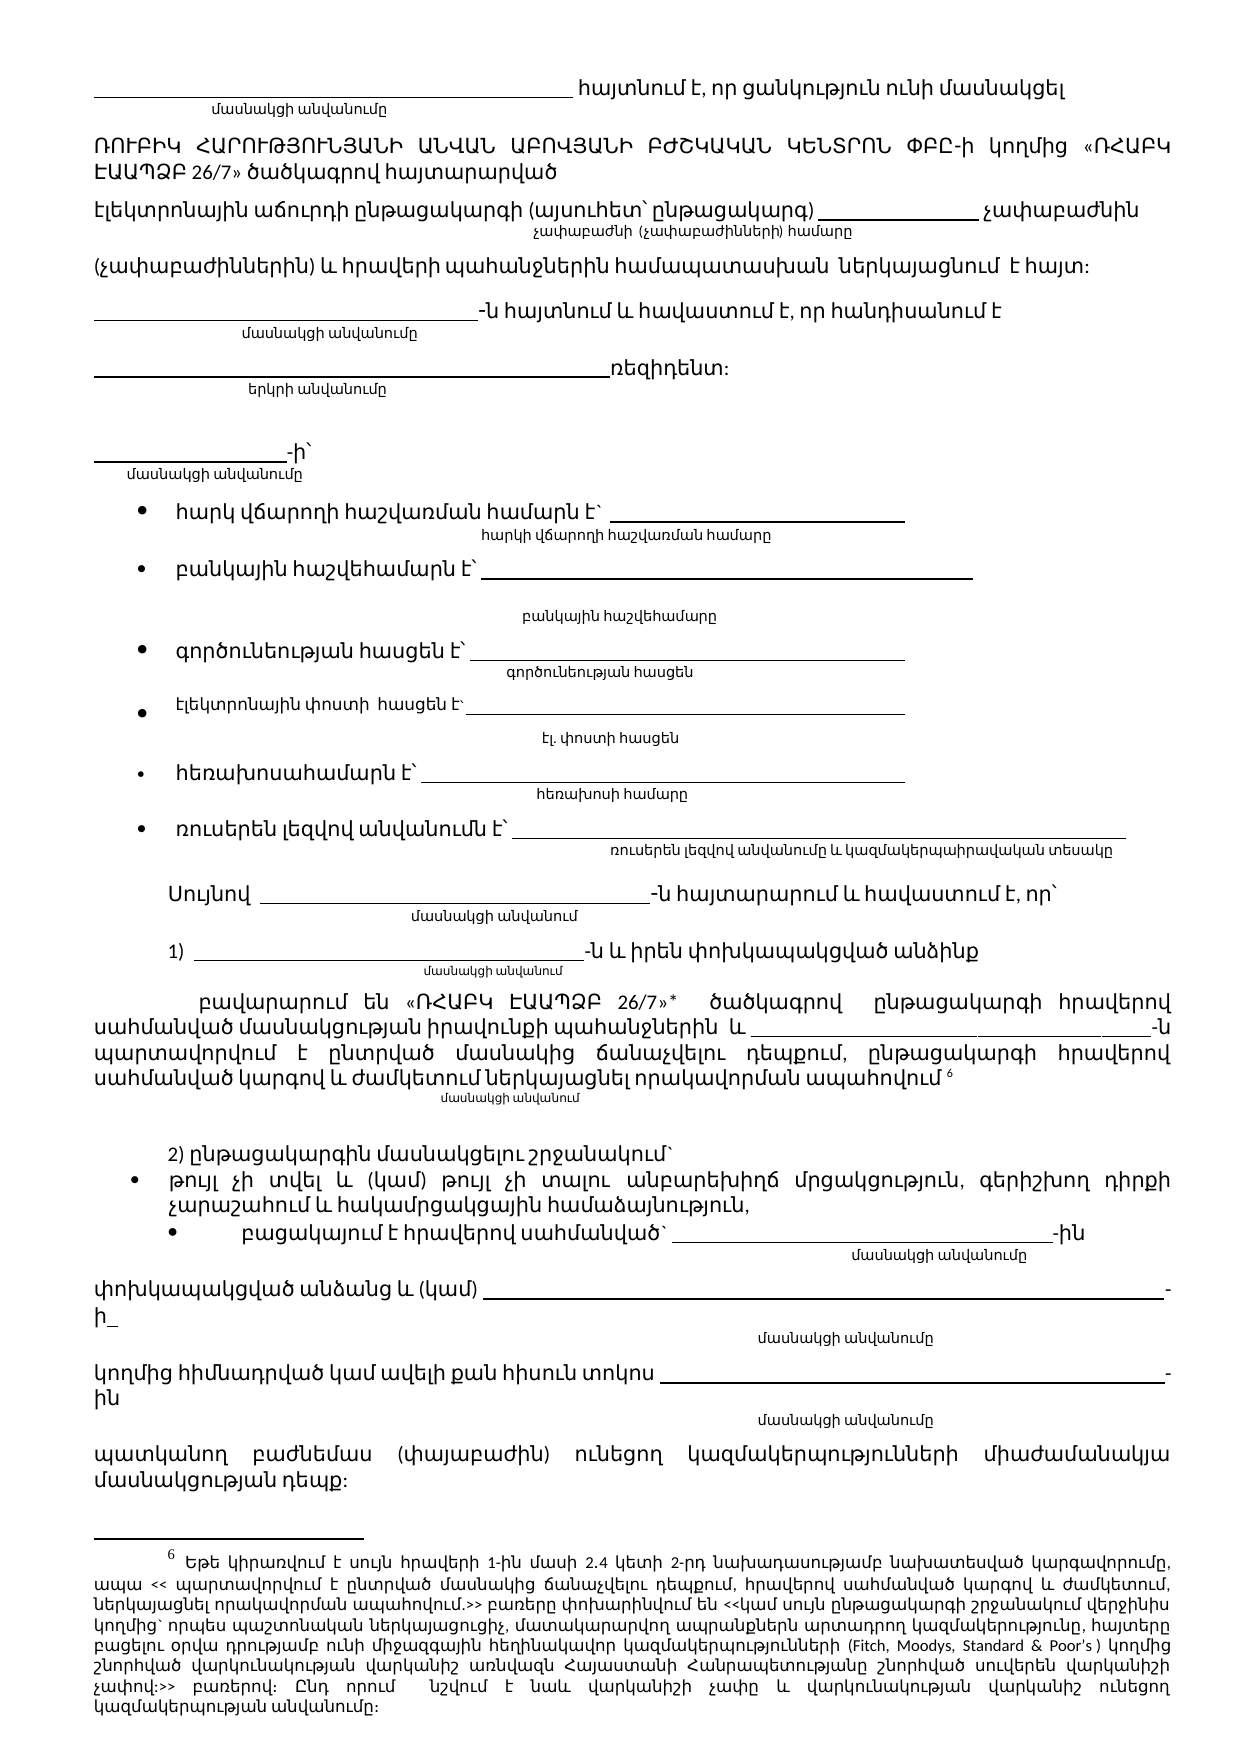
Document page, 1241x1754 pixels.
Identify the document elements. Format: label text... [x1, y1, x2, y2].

text փոխկապակցված անձանց և (կամ) -ի [94, 1276, 1171, 1330]
list բանկային հաշվեհամարն է՝ [138, 556, 1171, 607]
text մասնակցի անվանումը [94, 1246, 1171, 1276]
text մասնակցի անվանում [94, 1091, 1171, 1116]
text էլեկտրոնային աճուրդի ընթացակարգի (այսուհետ՝ ընթացակարգ) չափաբաժնին [94, 197, 1171, 222]
text պատկանող բաժնեմաս (փայաբաժին) ունեցող կազմակերպությունների միաժամանակյա մասնակցության դեպք: [94, 1442, 1171, 1492]
list թույլ չի տվել և (կամ) թույլ չի տալու անբարեխիղճ մրցակցություն, գերիշխող դիրքի չարաշահում և հակամրցակցային համաձայնություն, [131, 1167, 1171, 1218]
text ՌՈՒԲԻԿ ՀԱՐՈՒԹՅՈՒՆՅԱՆԻ ԱՆՎԱՆ ԱԲՈՎՅԱՆԻ ԲԺՇԿԱԿԱՆ ԿԵՆՏՐՈՆ ՓԲԸ-ի կողմից «ՌՀԱԲԿ ԷԱԱՊՁԲ 26/7» ծածկագրով հայտարարված [94, 131, 1171, 184]
text մասնակցի անվանում [94, 908, 1171, 938]
text -ն հայտնում և հավաստում է, որ հանդիսանում է [94, 294, 1171, 324]
text բավարարում են «ՌՀԱԲԿ ԷԱԱՊՁԲ 26/7»* ծածկագրով ընթացակարգի հրավերով սահմանված մասնակցության իրավունքի պահանջներին և -ն պարտավորվում է ընտրված մասնակից ճանաչվելու դեպքում, ընթացակարգի հրավերով սահմանված կարգով և ժամկետում ներկայացնել որակավորման ապահովում [94, 989, 1171, 1091]
text մասնակցի անվանումը [94, 100, 1171, 131]
text (չափաբաժիններին) և հրավերի պահանջներին համապատասխան ներկայացնում է հայտ: [94, 253, 1171, 278]
text էլ. փոստի հասցեն [94, 729, 1171, 760]
text հայտնում է, որ ցանկություն ունի մասնակցել [94, 75, 1171, 100]
text հարկի վճարողի հաշվառման համարը [94, 526, 1171, 556]
text հեռախոսի համարը [462, 786, 1171, 816]
text գործունեության հասցեն [94, 663, 1171, 694]
text -ի՝ [94, 439, 1171, 465]
text բանկային հաշվեհամարը [94, 607, 1171, 638]
text մասնակցի անվանում [94, 963, 1171, 989]
list հեռախոսահամարն է՝ [138, 760, 1171, 786]
text չափաբաժնի (չափաբաժինների) համարը [94, 222, 1171, 253]
text Սույնով -ն հայտարարում և հավաստում է, որ՝ [94, 877, 1171, 908]
list հարկ վճարողի հաշվառման համարն է` [138, 495, 1171, 526]
text 2) ընթացակարգին մասնակցելու շրջանակում` [94, 1141, 1171, 1167]
text կողմից հիմնադրված կամ ավելի քան հիսուն տոկոս -ին [94, 1360, 1171, 1411]
text ռուսերեն լեզվով անվանումը և կազմակերպաիրավական տեսակը [536, 841, 1171, 872]
text ռեզիդենտ: [94, 355, 1171, 380]
text մասնակցի անվանումը [94, 465, 1171, 495]
text երկրի անվանումը [94, 380, 1171, 411]
text 1) -ն և իրեն փոխկապակցված անձինք [94, 938, 1171, 963]
list էլեկտրոնային փոստի հասցեն է՝ [138, 694, 1171, 729]
text մասնակցի անվանումը [94, 324, 1171, 355]
text մասնակցի անվանումը [94, 1330, 1171, 1360]
list ռուսերեն լեզվով անվանումն է՝ [138, 816, 1171, 841]
list բացակայում է հրավերով սահմանված` -ին [94, 1218, 1171, 1246]
list գործունեության հասցեն է՝ [138, 638, 1171, 663]
text մասնակցի անվանումը [94, 1411, 1171, 1442]
